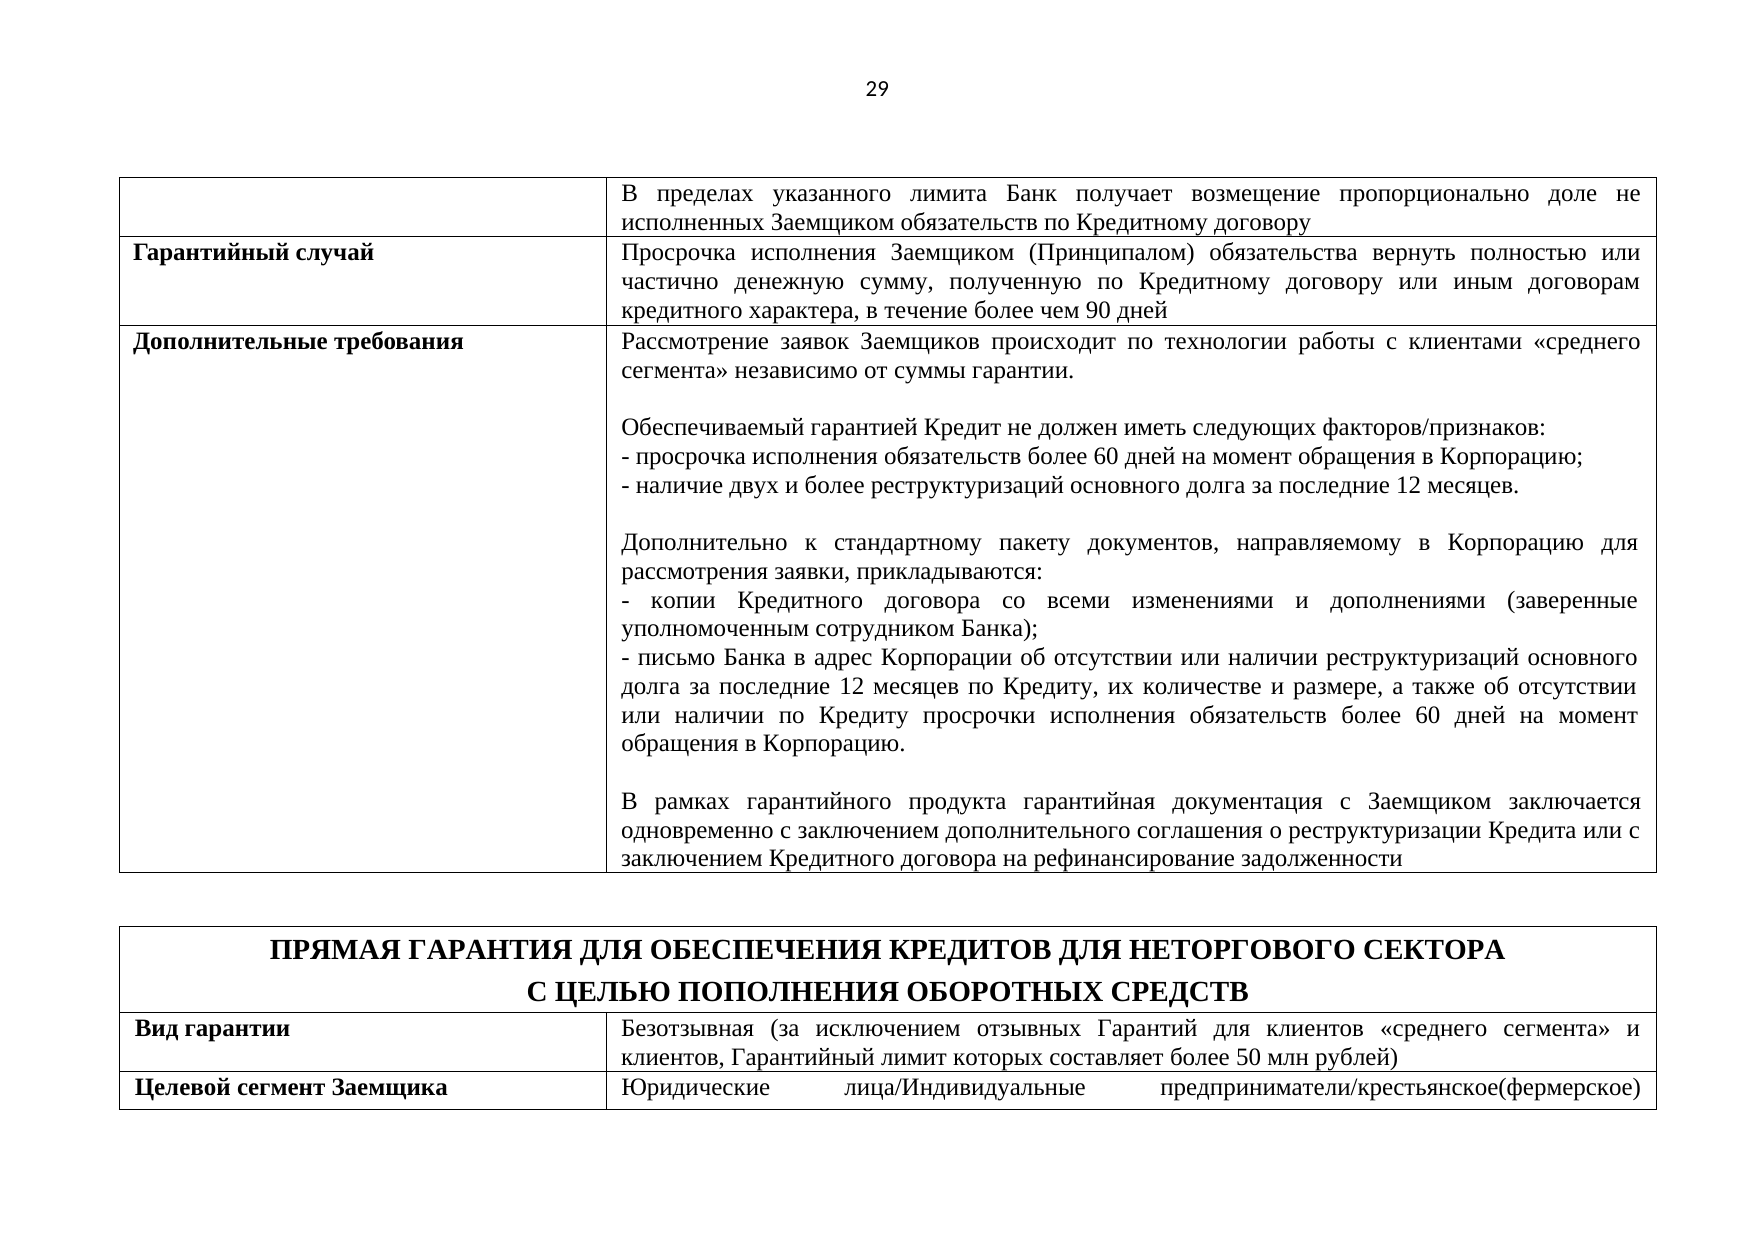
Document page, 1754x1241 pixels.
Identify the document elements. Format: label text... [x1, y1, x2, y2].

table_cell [120, 178, 606, 236]
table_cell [607, 1072, 1656, 1109]
table_cell Безотзывная (за исключением отзывных Гарантий для клиентов «среднего сегмента» и клиентов, Гарантийный лимит которых составляет более 50 млн рублей) [607, 1013, 1656, 1071]
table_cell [607, 178, 1656, 236]
table_cell Рассмотрение заявок Заемщиков происходит по технологии работы с клиентами «среднего сегмента» независимо от суммы гарантии. Обеспечиваемый гарантией Кредит не должен иметь следующих факторов/признаков: - просрочка исполнения обязательств более 60 дней на момент обращения в Корпорацию; - наличие двух и более реструктуризаций основного долга за последние 12 месяцев. Дополнительно к стандартному пакету документов, направляемому в Корпорацию для рассмотрения заявки, прикладываются: - копии Кредитного договора со всеми изменениями и дополнениями (заверенные уполномоченным сотрудником Банка); - письмо Банка в адрес Корпорации об отсутствии или наличии реструктуризаций основного долга за последние 12 месяцев по Кредиту, их количестве и размере, а также об отсутствии или наличии по Кредиту просрочки исполнения обязательств более 60 дней на момент обращения в Корпорацию. В рамках гарантийного продукта гарантийная документация с Заемщиком заключается одновременно с заключением дополнительного соглашения о реструктуризации Кредита или с заключением Кредитного договора на рефинансирование задолженности [607, 326, 1656, 872]
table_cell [120, 1072, 606, 1109]
table_cell Гарантийный случай [120, 237, 606, 324]
table_cell Дополнительные требования [120, 326, 606, 872]
table_cell Просрочка исполнения Заемщиком (Принципалом) обязательства вернуть полностью или частично денежную сумму, полученную по Кредитному договору или иным договорам кредитного характера, в течение более чем 90 дней [607, 237, 1656, 324]
table_cell Вид гарантии [120, 1013, 606, 1071]
table_header ПРЯМАЯ ГАРАНТИЯ ДЛЯ ОБЕСПЕЧЕНИЯ КРЕДИТОВ ДЛЯ НЕТОРГОВОГО СЕКТОРА С ЦЕЛЬЮ ПОПОЛНЕНИЯ ОБОРОТНЫХ СРЕДСТВ [120, 927, 1656, 1012]
